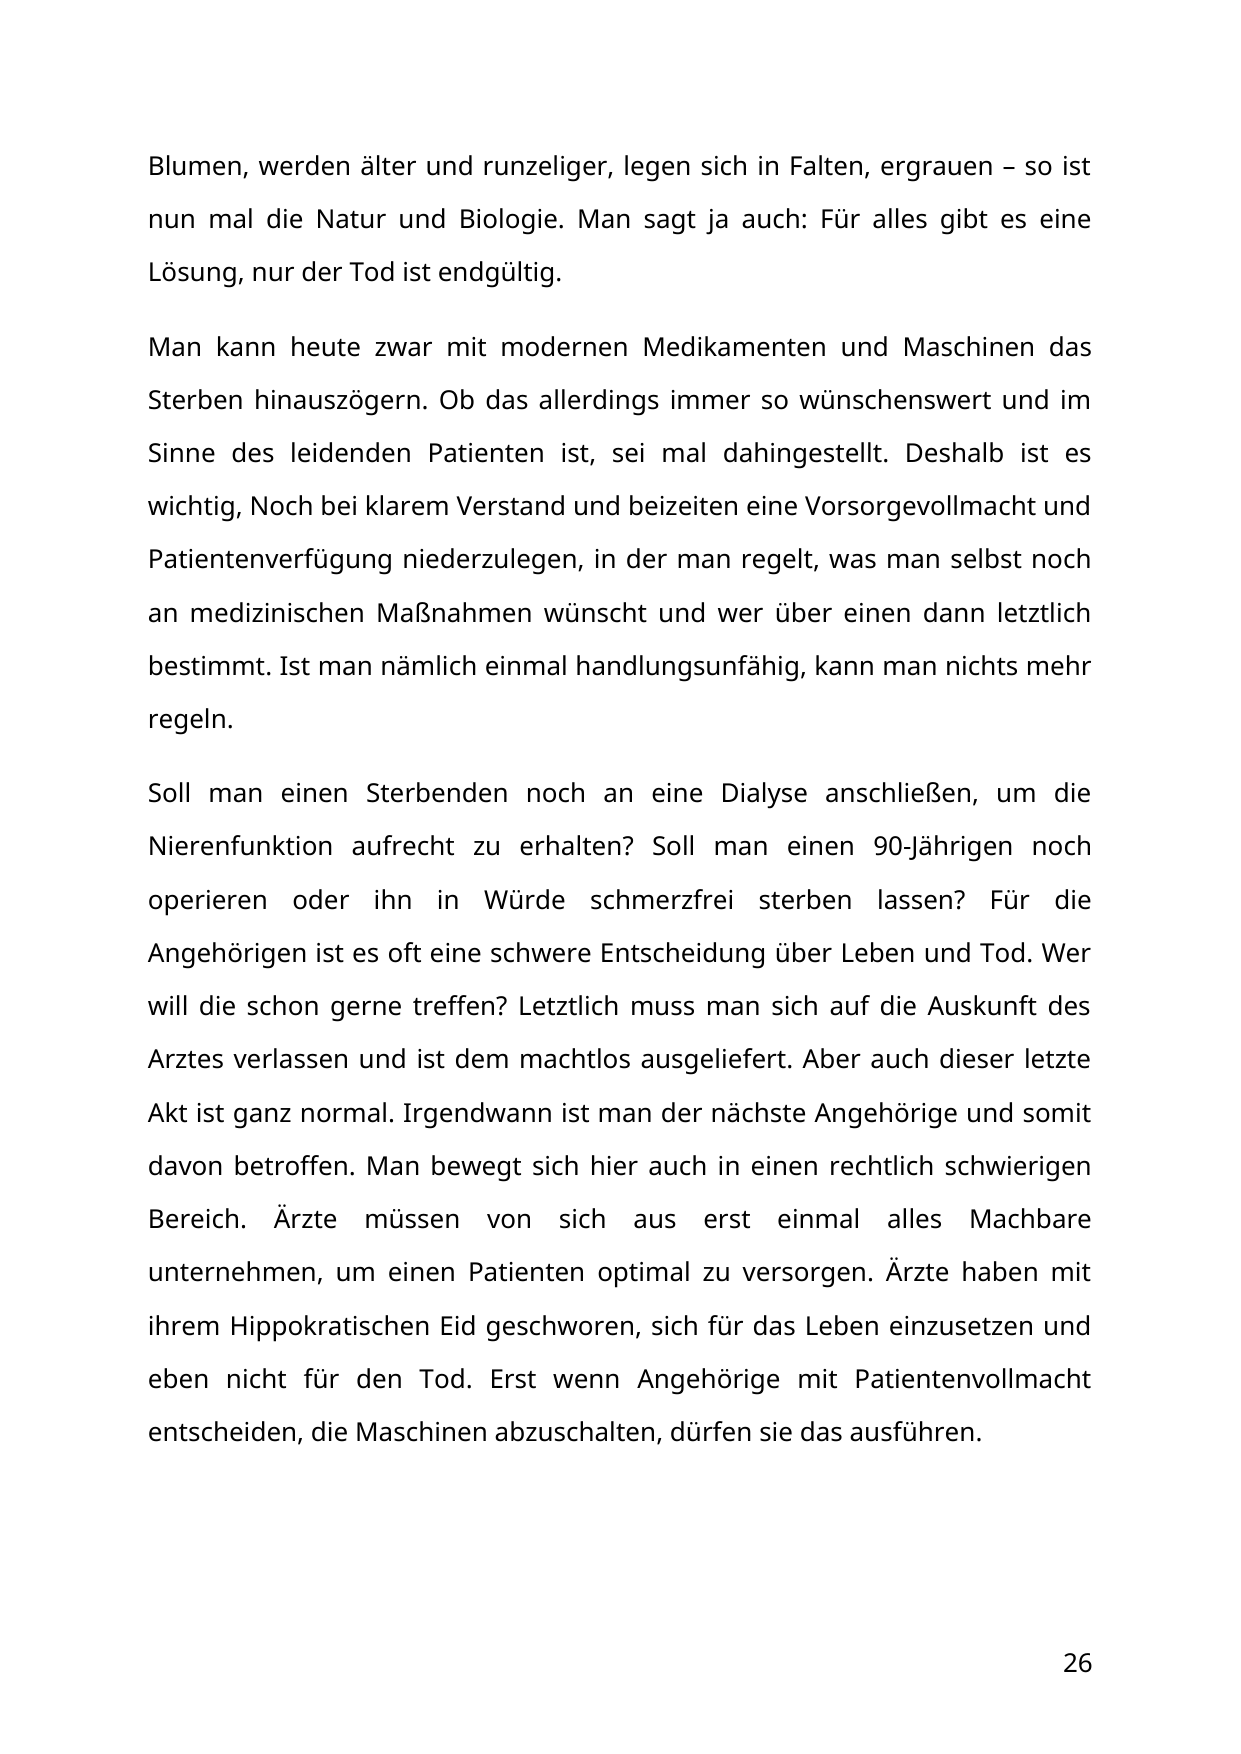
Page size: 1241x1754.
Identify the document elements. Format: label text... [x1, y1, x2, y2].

text Man kann heute zwar mit modernen Medikamenten und Maschinen das Sterben hinauszögern. Ob das allerdings immer so wünschenswert und im Sinne des leidenden Patienten ist, sei mal dahingestellt. Deshalb ist es wichtig, Noch bei klarem Verstand und beizeiten eine Vorsorgevollmacht und Patientenverfügung niederzulegen, in der man regelt, was man selbst noch an medizinischen Maßnahmen wünscht und wer über einen dann letztlich bestimmt. Ist man nämlich einmal handlungsunfähig, kann man nichts mehr regeln. [148, 328, 1093, 736]
text Soll man einen Sterbenden noch an eine Dialyse anschließen, um die Nierenfunktion aufrecht zu erhalten? Soll man einen 90-Jährigen noch operieren oder ihn in Würde schmerzfrei sterben lassen? Für die Angehörigen ist es oft eine schwere Entscheidung über Leben und Tod. Wer will die schon gerne treffen? Letztlich muss man sich auf die Auskunft des Arztes verlassen und ist dem machtlos ausgeliefert. Aber auch dieser letzte Akt ist ganz normal. Irgendwann ist man der nächste Angehörige und somit davon betroffen. Man bewegt sich hier auch in einen rechtlich schwierigen Bereich. Ärzte müssen von sich aus erst einmal alles Machbare unternehmen, um einen Patienten optimal zu versorgen. Ärzte haben mit ihrem Hippokratischen Eid geschworen, sich für das Leben einzusetzen und eben nicht für den Tod. Erst wenn Angehörige mit Patientenvollmacht entscheiden, die Maschinen abzuschalten, dürfen sie das ausführen. [148, 775, 1093, 1449]
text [148, 148, 1093, 289]
